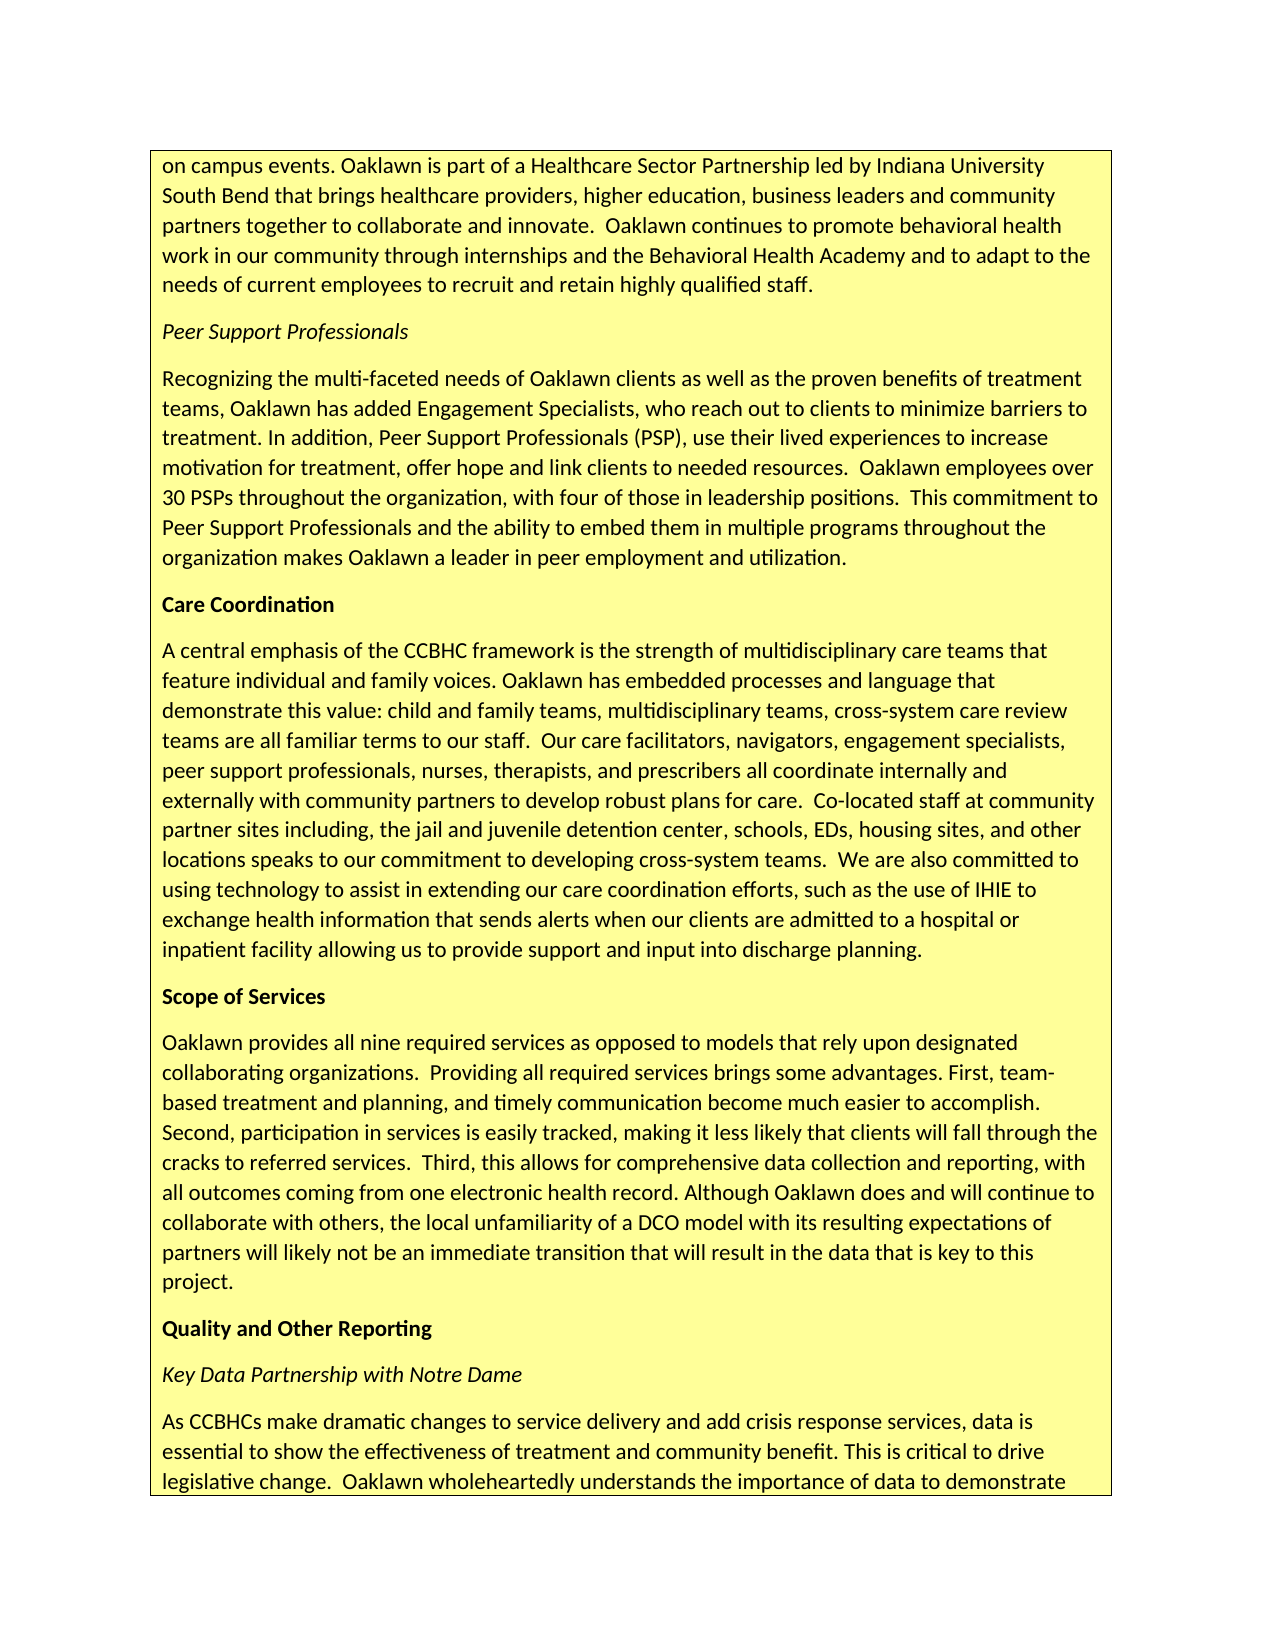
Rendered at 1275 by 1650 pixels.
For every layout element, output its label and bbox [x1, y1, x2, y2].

table_header [151, 151, 1111, 1495]
